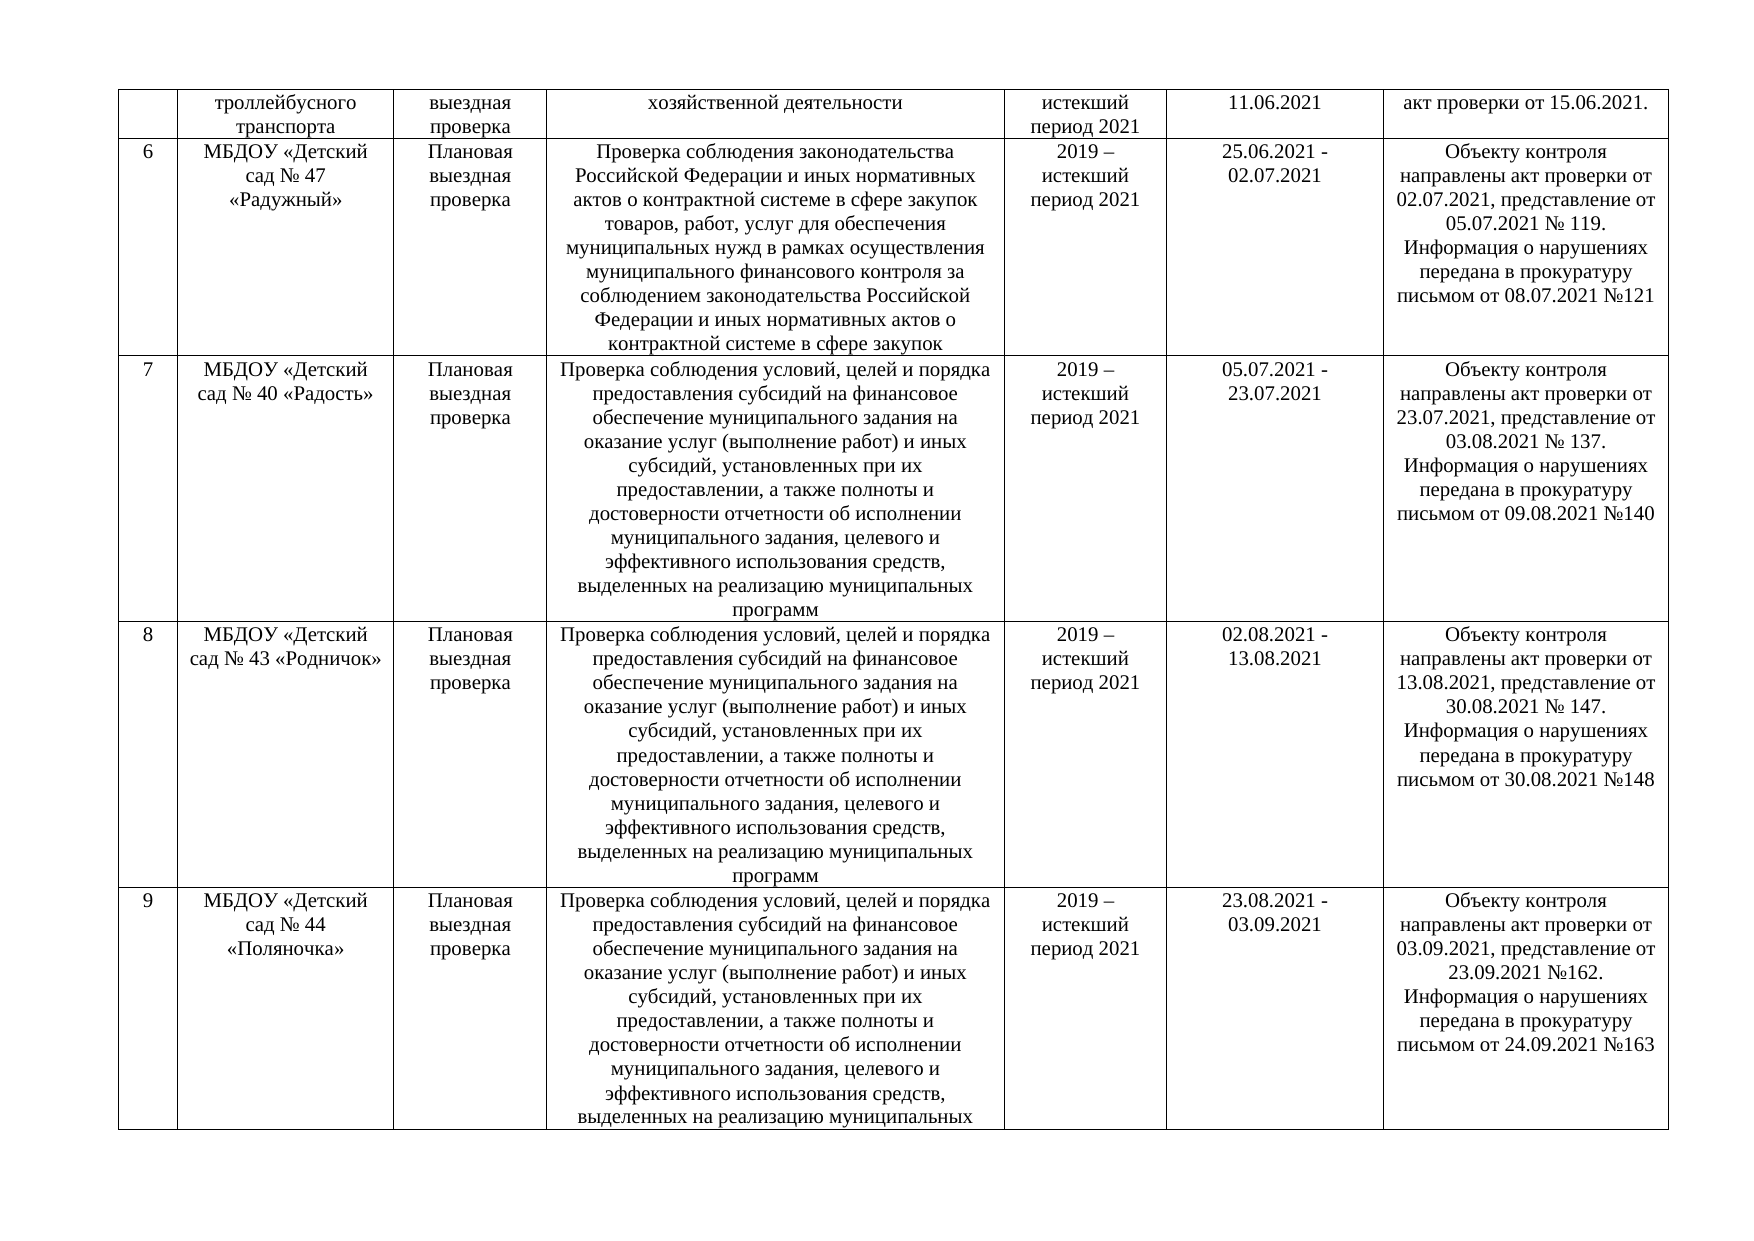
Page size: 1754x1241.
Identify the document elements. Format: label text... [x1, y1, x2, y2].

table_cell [394, 90, 546, 138]
table_cell 9 [119, 888, 177, 1128]
table_cell МБДОУ «Детский сад № 43 «Родничок» [178, 622, 393, 887]
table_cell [1384, 90, 1668, 138]
table_cell Плановая выездная проверка [394, 356, 546, 621]
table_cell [1167, 888, 1383, 1128]
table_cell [178, 888, 393, 1128]
table_cell 2019 – истекший период 2021 [1005, 356, 1166, 621]
table_cell 02.08.2021 - 13.08.2021 [1167, 622, 1383, 887]
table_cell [1005, 888, 1166, 1128]
table_cell МБДОУ «Детский сад № 40 «Радость» [178, 356, 393, 621]
table_cell Плановая выездная проверка [394, 622, 546, 887]
table_cell Проверка соблюдения законодательства Российской Федерации и иных нормативных актов о контрактной системе в сфере закупок товаров, работ, услуг для обеспечения муниципальных нужд в рамках осуществления муниципального финансового контроля за соблюдением законодательства Российской Федерации и иных нормативных актов о контрактной системе в сфере закупок [547, 139, 1004, 355]
table_cell 25.06.2021 - 02.07.2021 [1167, 139, 1383, 355]
table_cell Объекту контроля направлены акт проверки от 23.07.2021, представление от 03.08.2021 № 137. Информация о нарушениях передана в прокуратуру письмом от 09.08.2021 №140 [1384, 356, 1668, 621]
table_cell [547, 888, 1004, 1128]
table_cell 8 [119, 622, 177, 887]
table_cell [547, 90, 1004, 138]
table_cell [394, 888, 546, 1128]
table_cell 05.07.2021 - 23.07.2021 [1167, 356, 1383, 621]
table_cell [178, 90, 393, 138]
table_cell Объекту контроля направлены акт проверки от 02.07.2021, представление от 05.07.2021 № 119. Информация о нарушениях передана в прокуратуру письмом от 08.07.2021 №121 [1384, 139, 1668, 355]
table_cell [1167, 90, 1383, 138]
table_cell 6 [119, 139, 177, 355]
table_cell Объекту контроля направлены акт проверки от 13.08.2021, представление от 30.08.2021 № 147. Информация о нарушениях передана в прокуратуру письмом от 30.08.2021 №148 [1384, 622, 1668, 887]
table_cell 7 [119, 356, 177, 621]
table_cell 2019 – истекший период 2021 [1005, 622, 1166, 887]
table_cell 5 [119, 90, 177, 138]
table_cell МБДОУ «Детский сад № 47 «Радужный» [178, 139, 393, 355]
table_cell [1384, 888, 1668, 1128]
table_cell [1005, 90, 1166, 138]
table_cell Плановая выездная проверка [394, 139, 546, 355]
table_cell 2019 – истекший период 2021 [1005, 139, 1166, 355]
